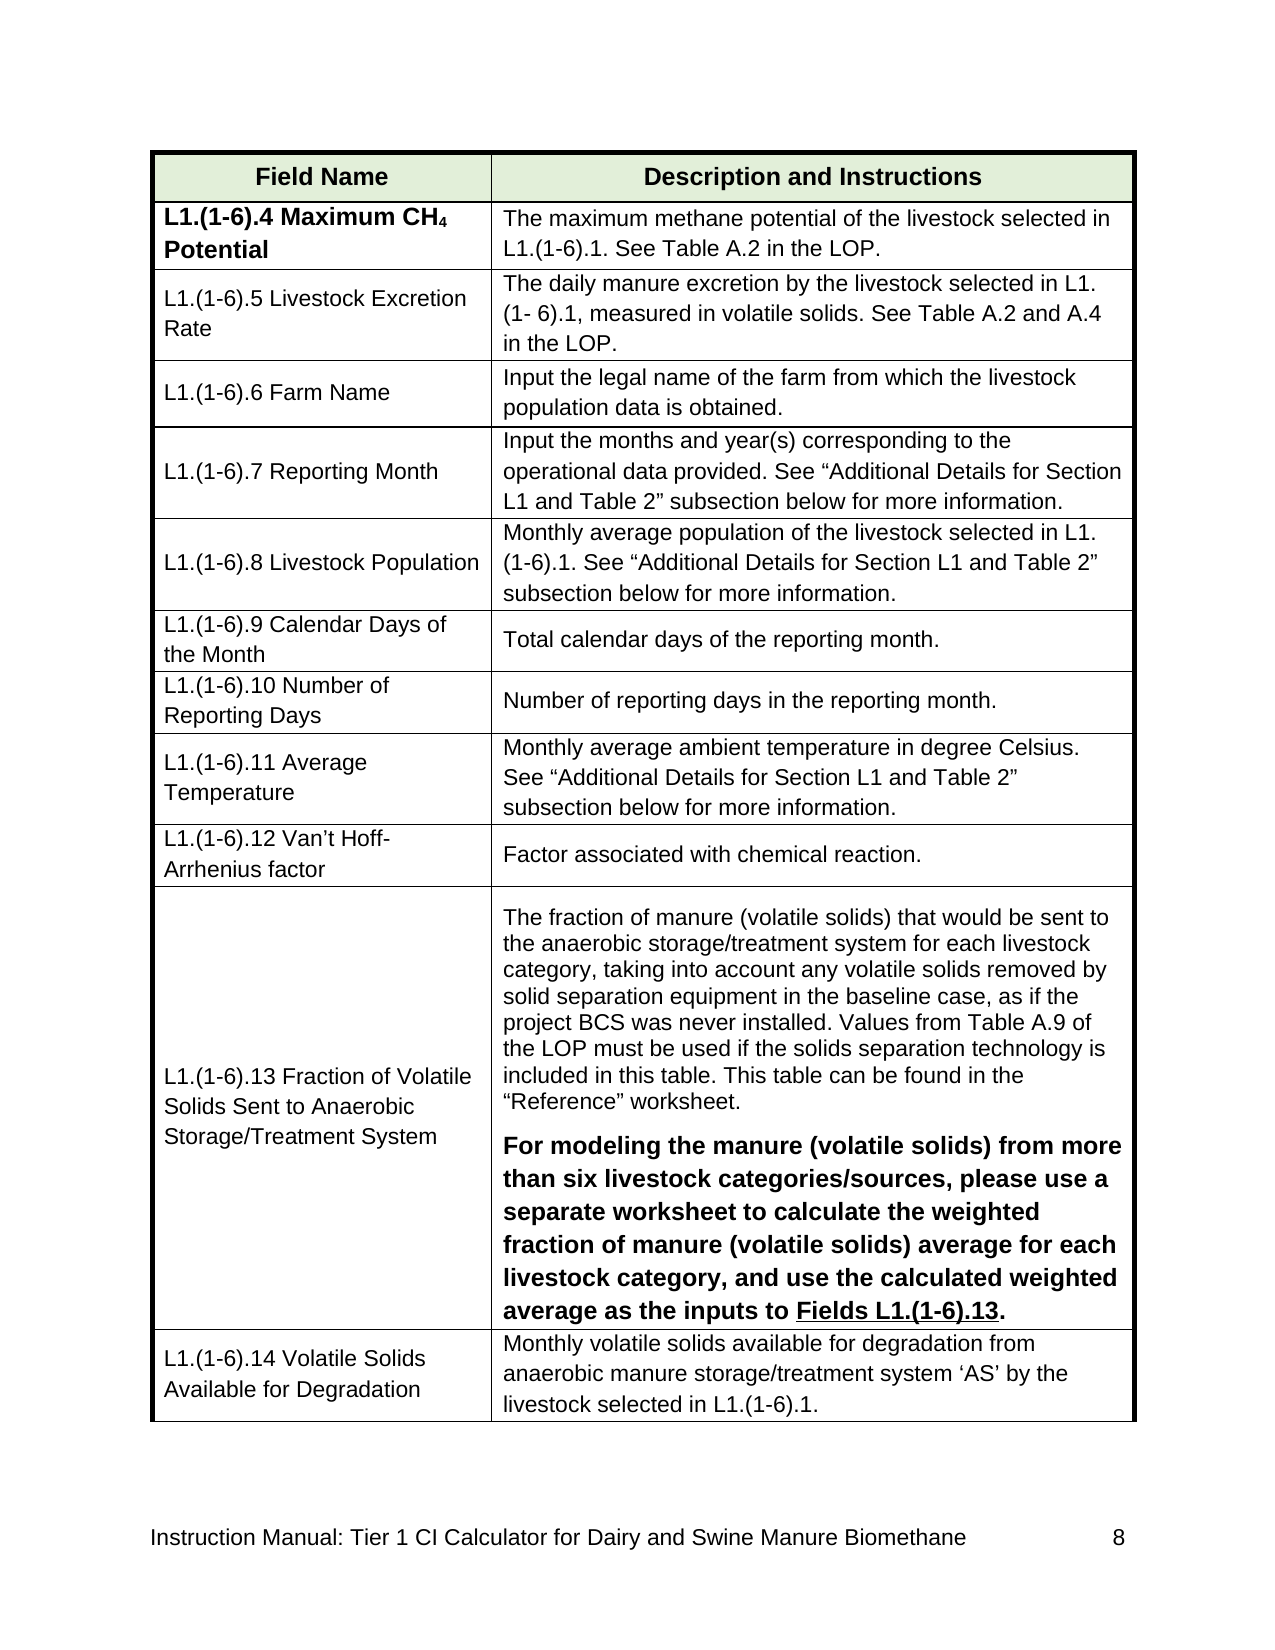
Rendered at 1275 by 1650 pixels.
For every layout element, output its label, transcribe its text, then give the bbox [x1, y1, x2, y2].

table_cell L1.(1-6).14 Volatile Solids Available for Degradation [155, 1330, 491, 1421]
table_cell Monthly average ambient temperature in degree Celsius. See “Additional Details for Section L1 and Table 2” subsection below for more information. [492, 734, 1132, 824]
table_cell Monthly average population of the livestock selected in L1.(1-6).1. See “Additional Details for Section L1 and Table 2” subsection below for more information. [492, 519, 1132, 610]
table_cell L1.(1-6).5 Livestock Excretion Rate [155, 270, 491, 360]
table_header Description and Instructions [492, 155, 1132, 201]
table_cell Total calendar days of the reporting month. [492, 611, 1132, 671]
table_cell Input the months and year(s) corresponding to the operational data provided. See “Additional Details for Section L1 and Table 2” subsection below for more information. [492, 428, 1132, 518]
table_cell L1.(1-6).8 Livestock Population [155, 519, 491, 610]
table_cell L1.(1-6).6 Farm Name [155, 361, 491, 426]
table_cell L1.(1-6).12 Van’t Hoff-Arrhenius factor [155, 825, 491, 886]
table_cell L1.(1-6).9 Calendar Days of the Month [155, 611, 491, 671]
table_cell L1.(1-6).13 Fraction of Volatile Solids Sent to Anaerobic Storage/Treatment System [155, 887, 491, 1329]
table_cell Monthly volatile solids available for degradation from anaerobic manure storage/treatment system ‘AS’ by the livestock selected in L1.(1-6).1. [492, 1330, 1132, 1421]
table_cell The fraction of manure (volatile solids) that would be sent to the anaerobic storage/treatment system for each livestock category, taking into account any volatile solids removed by solid separation equipment in the baseline case, as if the project BCS was never installed. Values from Table A.9 of the LOP must be used if the solids separation technology is included in this table. This table can be found in the “Reference” worksheet. For modeling the manure (volatile solids) from more than six livestock categories/sources, please use a separate worksheet to calculate the weighted fraction of manure (volatile solids) average for each livestock category, and use the calculated weighted average as the inputs to Fields L1.(1-6).13. [492, 887, 1132, 1329]
table_cell L1.(1-6).10 Number of Reporting Days [155, 672, 491, 733]
table_cell Input the legal name of the farm from which the livestock population data is obtained. [492, 361, 1132, 426]
table_cell L1.(1-6).11 Average Temperature [155, 734, 491, 824]
table_cell Factor associated with chemical reaction. [492, 825, 1132, 886]
table_cell The daily manure excretion by the livestock selected in L1.(1- 6).1, measured in volatile solids. See Table A.2 and A.4 in the LOP. [492, 270, 1132, 360]
table_cell L1.(1-6).4 Maximum CH4 Potential [155, 203, 491, 268]
table_cell L1.(1-6).7 Reporting Month [155, 428, 491, 518]
table_header Field Name [155, 155, 491, 201]
table_cell The maximum methane potential of the livestock selected in L1.(1-6).1. See Table A.2 in the LOP. [492, 203, 1132, 268]
table_cell Number of reporting days in the reporting month. [492, 672, 1132, 733]
